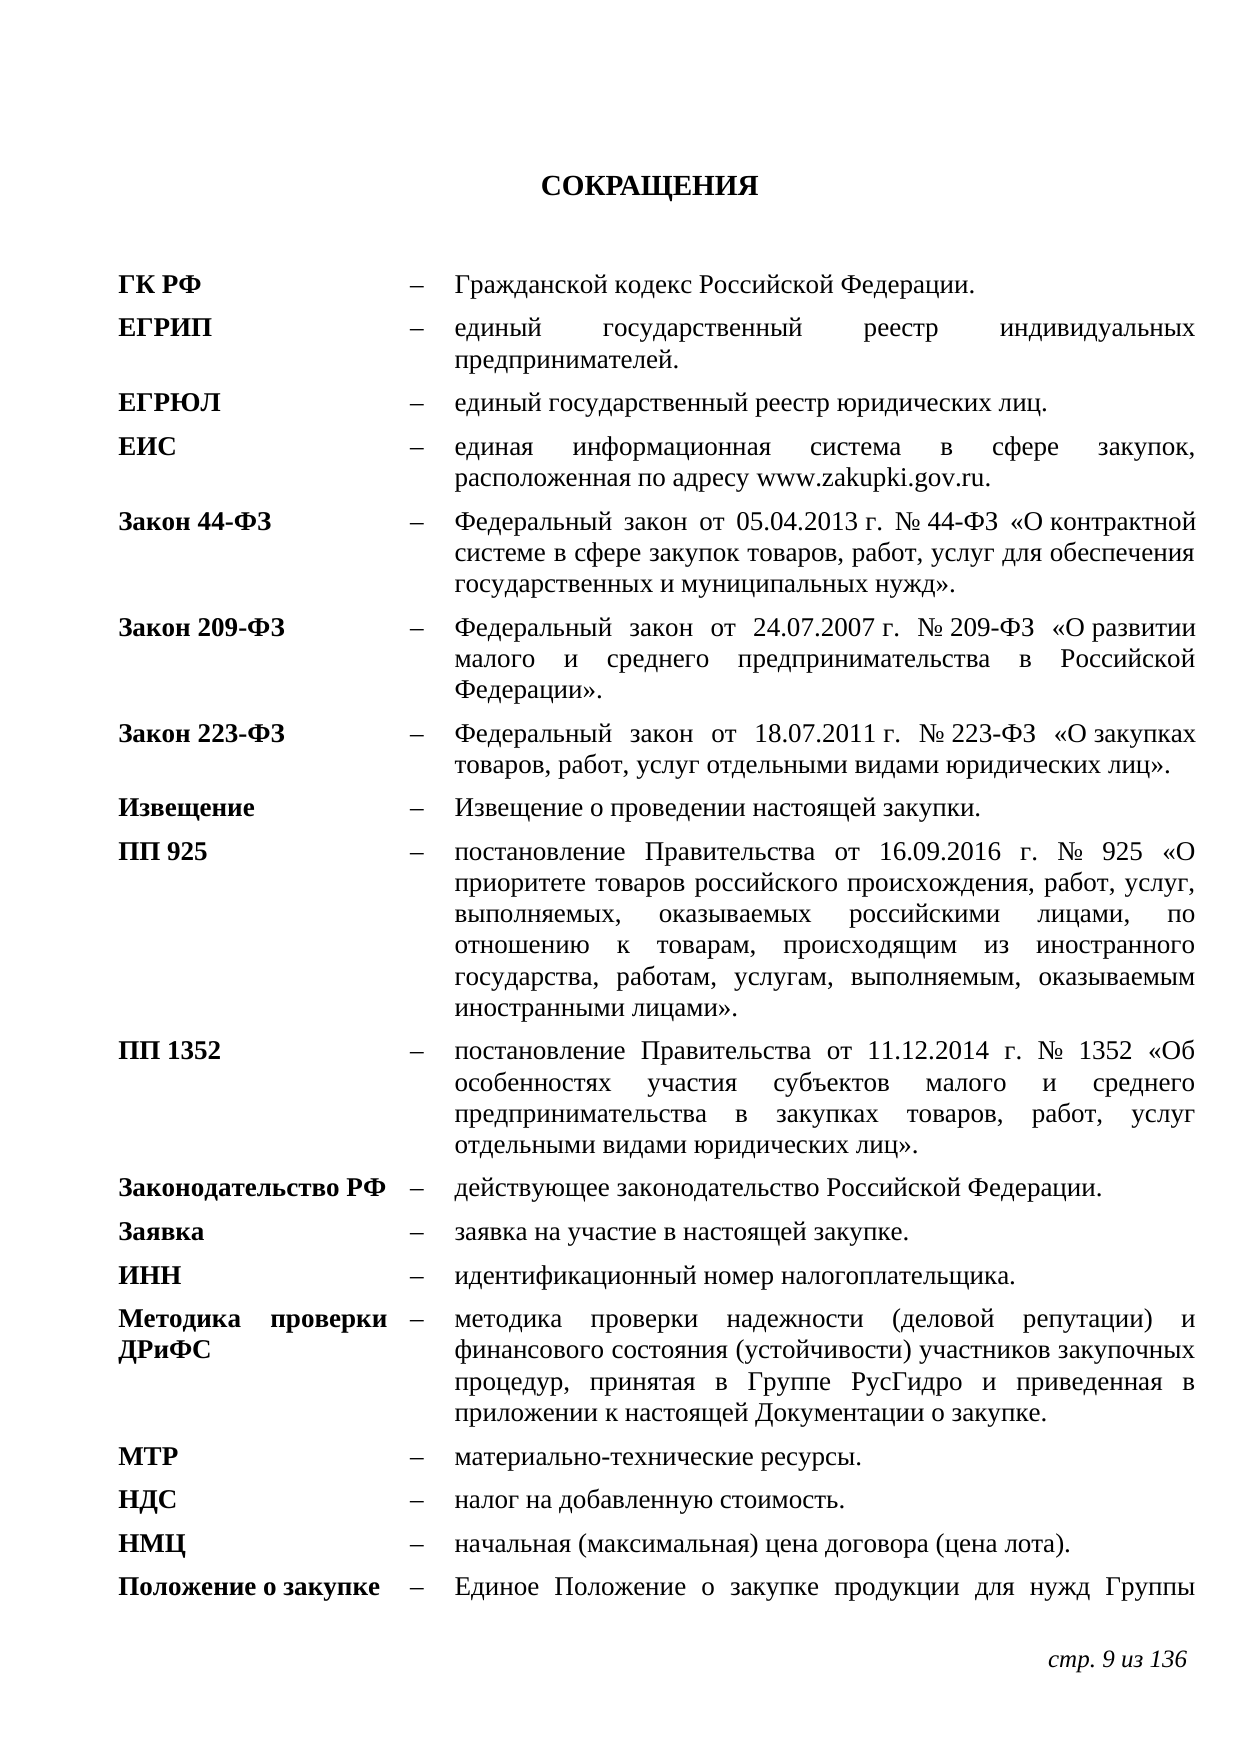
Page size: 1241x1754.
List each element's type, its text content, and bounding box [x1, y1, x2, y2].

table_cell – [399, 1022, 443, 1159]
table_cell НМЦ [107, 1514, 399, 1558]
table_cell – [399, 1471, 443, 1514]
subtitle СОКРАЩЕНИЯ [118, 168, 1181, 202]
table_cell ЕГРЮЛ [107, 374, 399, 417]
table_cell ЕГРИП [107, 299, 399, 374]
table_cell – [399, 374, 443, 417]
table_cell Извещение о проведении настоящей закупки. [443, 779, 1207, 823]
table_cell Федеральный закон от 05.04.2013 г. № 44-ФЗ «О контрактной системе в сфере закупок товаров, работ, услуг для обеспечения государственных и муниципальных нужд». [443, 492, 1207, 598]
table_header ГК РФ [107, 255, 399, 299]
table_cell начальная (максимальная) цена договора (цена лота). [443, 1514, 1207, 1558]
table_cell – [399, 492, 443, 598]
table_cell Положение о закупке [107, 1558, 399, 1602]
table_cell ЕИС [107, 418, 399, 492]
table_cell – [399, 418, 443, 492]
table_cell налог на добавленную стоимость. [443, 1471, 1207, 1514]
table_header – [399, 255, 443, 299]
table_cell – [399, 1290, 443, 1427]
table_cell – [399, 1159, 443, 1203]
table_cell – [399, 1427, 443, 1471]
table_cell Извещение [107, 779, 399, 823]
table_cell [443, 1558, 1207, 1602]
table_cell ПП 925 [107, 823, 399, 1022]
table_cell – [399, 1514, 443, 1558]
table_header Гражданской кодекс Российской Федерации. [443, 255, 1207, 299]
table_cell действующее законодательство Российской Федерации. [443, 1159, 1207, 1203]
table_cell Федеральный закон от 18.07.2011 г. № 223-ФЗ «О закупках товаров, работ, услуг отдельными видами юридических лиц». [443, 704, 1207, 779]
table_cell Методика проверки ДРиФС [107, 1290, 399, 1427]
table_cell Законодательство РФ [107, 1159, 399, 1203]
table_cell материально-технические ресурсы. [443, 1427, 1207, 1471]
table_cell единый государственный реестр индивидуальных предпринимателей. [443, 299, 1207, 374]
table_cell Закон 209-ФЗ [107, 598, 399, 704]
table_cell Заявка [107, 1203, 399, 1246]
table_cell ИНН [107, 1246, 399, 1290]
table_cell заявка на участие в настоящей закупке. [443, 1203, 1207, 1246]
table_cell идентификационный номер налогоплательщика. [443, 1246, 1207, 1290]
table_cell – [399, 598, 443, 704]
table_cell методика проверки надежности (деловой репутации) и финансового состояния (устойчивости) участников закупочных процедур, принятая в Группе РусГидро и приведенная в приложении к настоящей Документации о закупке. [443, 1290, 1207, 1427]
table_cell – [399, 1246, 443, 1290]
table_cell единая информационная система в сфере закупок, расположенная по адресу www.zakupki.gov.ru. [443, 418, 1207, 492]
table_cell – [399, 704, 443, 779]
table_cell единый государственный реестр юридических лиц. [443, 374, 1207, 417]
table_cell – [399, 1558, 443, 1602]
table_cell – [399, 1203, 443, 1246]
table_cell – [399, 299, 443, 374]
table_cell – [399, 779, 443, 823]
table_cell НДС [107, 1471, 399, 1514]
table_cell постановление Правительства от 16.09.2016 г. № 925 «О приоритете товаров российского происхождения, работ, услуг, выполняемых, оказываемых российскими лицами, по отношению к товарам, происходящим из иностранного государства, работам, услугам, выполняемым, оказываемым иностранными лицами». [443, 823, 1207, 1022]
table_cell – [399, 823, 443, 1022]
table_cell МТР [107, 1427, 399, 1471]
table_cell постановление Правительства от 11.12.2014 г. № 1352 «Об особенностях участия субъектов малого и среднего предпринимательства в закупках товаров, работ, услуг отдельными видами юридических лиц». [443, 1022, 1207, 1159]
table_cell Закон 44-ФЗ [107, 492, 399, 598]
table_cell ПП 1352 [107, 1022, 399, 1159]
table_cell Закон 223-ФЗ [107, 704, 399, 779]
table_cell Федеральный закон от 24.07.2007 г. № 209-ФЗ «О развитии малого и среднего предпринимательства в Российской Федерации». [443, 598, 1207, 704]
